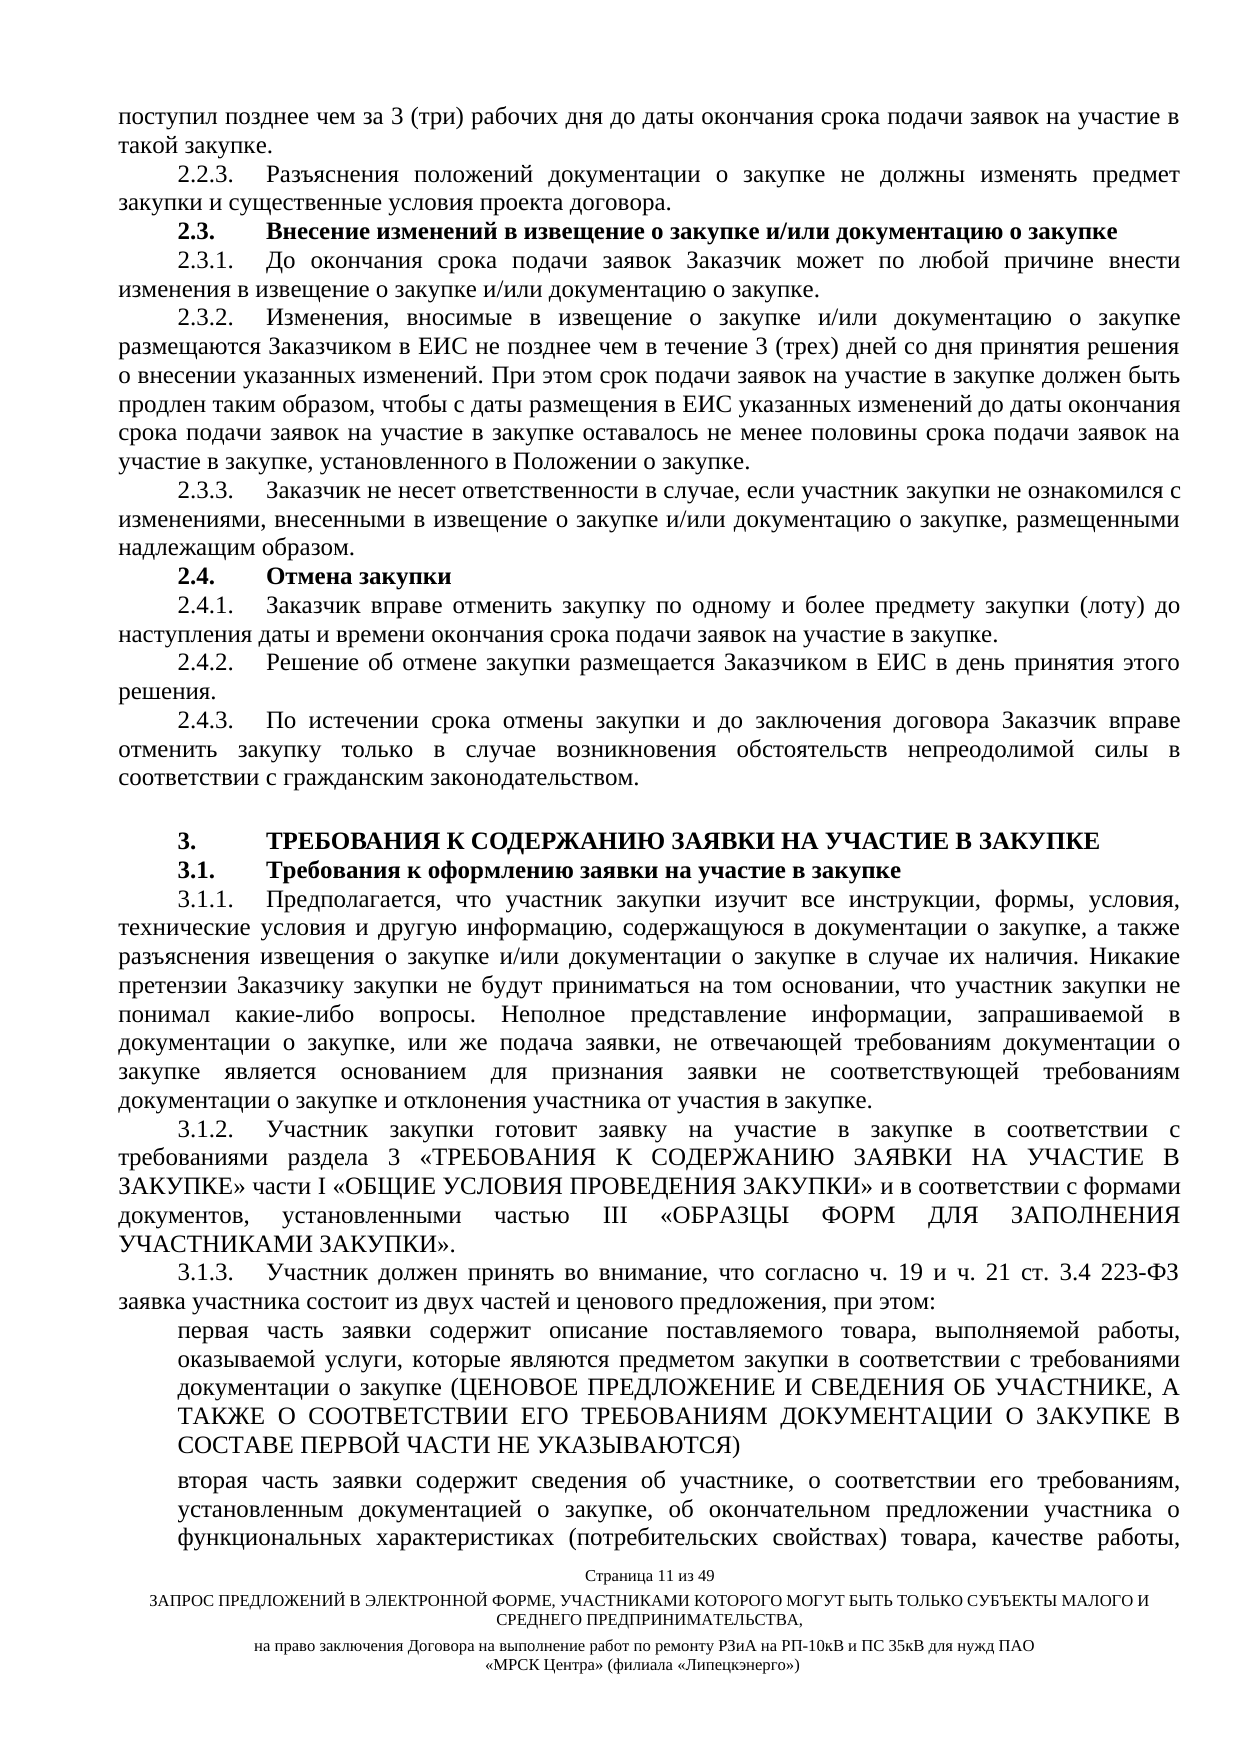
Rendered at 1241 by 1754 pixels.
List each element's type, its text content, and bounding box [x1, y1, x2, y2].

subtitle Заказчик вправе отменить закупку по одному и более предмету закупки (лоту) до наступления даты и времени окончания срока подачи заявок на участие в закупке. [118, 590, 1181, 647]
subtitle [118, 101, 1181, 159]
subtitle Предполагается, что участник закупки изучит все инструкции, формы, условия, технические условия и другую информацию, содержащуюся в документации о закупке, а также разъяснения извещения о закупке и/или документации о закупке в случае их наличия. Никакие претензии Заказчику закупки не будут приниматься на том основании, что участник закупки не понимал какие-либо вопросы. Неполное представление информации, запрашиваемой в документации о закупке, или же подача заявки, не отвечающей требованиям документации о закупке является основанием для признания заявки не соответствующей требованиям документации о закупке и отклонения участника от участия в закупке. [118, 884, 1181, 1114]
subtitle ТРЕБОВАНИЯ К СОДЕРЖАНИЮ ЗАЯВКИ НА УЧАСТИЕ В ЗАКУПКЕ [118, 826, 1181, 855]
subtitle Решение об отмене закупки размещается Заказчиком в ЕИС в день принятия этого решения. [118, 647, 1181, 705]
subtitle Внесение изменений в извещение о закупке и/или документацию о закупке [118, 216, 1181, 245]
subtitle Разъяснения положений документации о закупке не должны изменять предмет закупки и существенные условия проекта договора. [118, 159, 1181, 216]
subtitle Изменения, вносимые в извещение о закупке и/или документацию о закупке размещаются Заказчиком в ЕИС не позднее чем в течение 3 (трех) дней со дня принятия решения о внесении указанных изменений. При этом срок подачи заявок на участие в закупке должен быть продлен таким образом, чтобы с даты размещения в ЕИС указанных изменений до даты окончания срока подачи заявок на участие в закупке оставалось не менее половины срока подачи заявок на участие в закупке, установленного в Положении о закупке. [118, 302, 1181, 475]
subtitle Заказчик не несет ответственности в случае, если участник закупки не ознакомился с изменениями, внесенными в извещение о закупке и/или документацию о закупке, размещенными надлежащим образом. [118, 475, 1181, 561]
text первая часть заявки содержит описание поставляемого товара, выполняемой работы, оказываемой услуги, которые являются предметом закупки в соответствии с требованиями документации о закупке (ЦЕНОВОЕ ПРЕДЛОЖЕНИЕ И СВЕДЕНИЯ ОБ УЧАСТНИКЕ, А ТАКЖЕ О СООТВЕТСТВИИ ЕГО ТРЕБОВАНИЯМ ДОКУМЕНТАЦИИ О ЗАКУПКЕ В СОСТАВЕ ПЕРВОЙ ЧАСТИ НЕ УКАЗЫВАЮТСЯ) [177, 1315, 1181, 1459]
subtitle По истечении срока отмены закупки и до заключения договора Заказчик вправе отменить закупку только в случае возникновения обстоятельств непреодолимой силы в соответствии с гражданским законодательством. [118, 705, 1181, 791]
subtitle Участник закупки готовит заявку на участие в закупке в соответствии с требованиями раздела 3 «ТРЕБОВАНИЯ К СОДЕРЖАНИЮ ЗАЯВКИ НА УЧАСТИЕ В ЗАКУПКЕ» части I «ОБЩИЕ УСЛОВИЯ ПРОВЕДЕНИЯ ЗАКУПКИ» и в соответствии с формами документов, установленными частью III «ОБРАЗЦЫ ФОРМ ДЛЯ ЗАПОЛНЕНИЯ УЧАСТНИКАМИ ЗАКУПКИ». [118, 1114, 1181, 1257]
subtitle Отмена закупки [118, 561, 1181, 590]
subtitle Участник должен принять во внимание, что согласно ч. 19 и ч. 21 ст. 3.4 223-ФЗ заявка участника состоит из двух частей и ценового предложения, при этом: [118, 1257, 1181, 1315]
subtitle Требования к оформлению заявки на участие в закупке [118, 855, 1181, 884]
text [177, 1465, 1181, 1551]
subtitle До окончания срока подачи заявок Заказчик может по любой причине внести изменения в извещение о закупке и/или документацию о закупке. [118, 245, 1181, 302]
